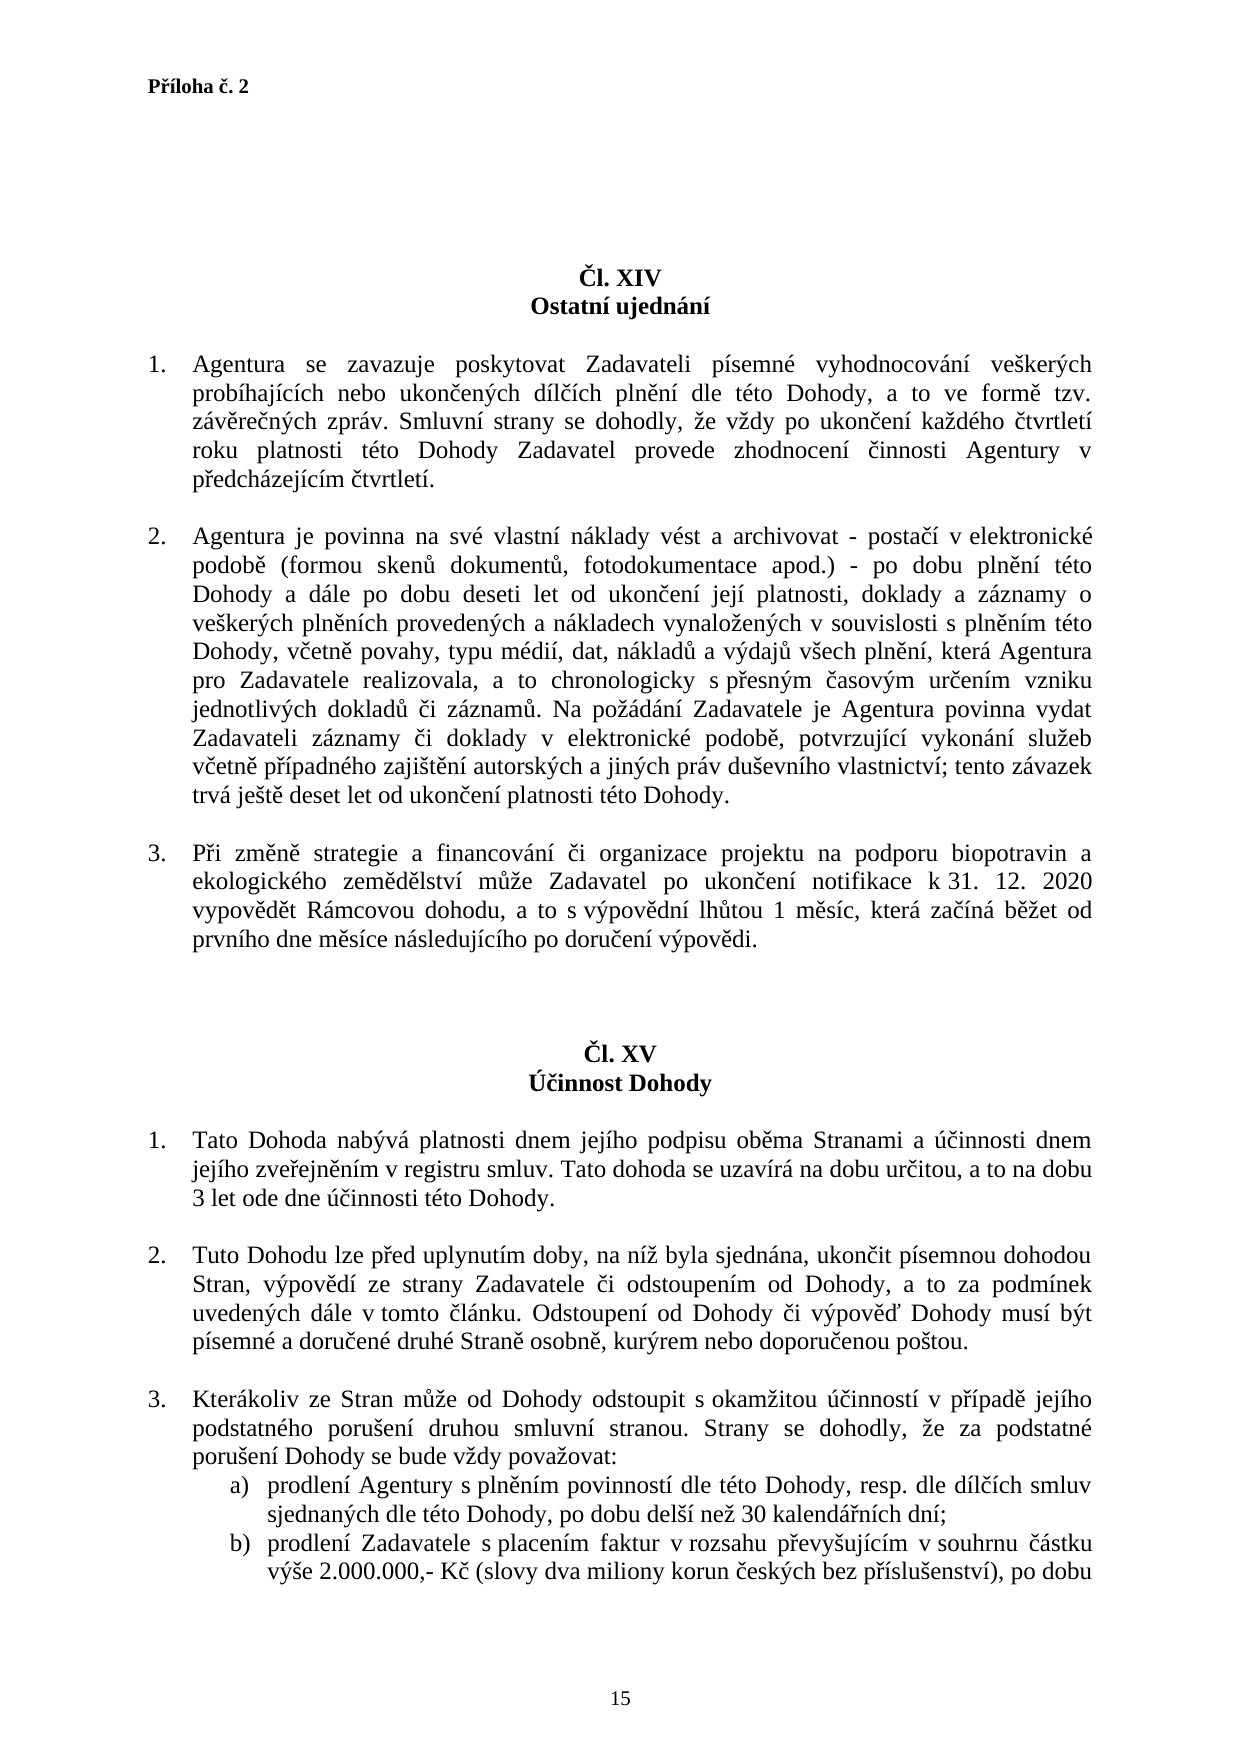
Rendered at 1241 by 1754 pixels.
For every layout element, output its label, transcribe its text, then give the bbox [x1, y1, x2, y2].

list Agentura je povinna na své vlastní náklady vést a archivovat - postačí v elektronické podobě (formou skenů dokumentů, fotodokumentace apod.) - po dobu plnění této Dohody a dále po dobu deseti let od ukončení její platnosti, doklady a záznamy o veškerých plněních provedených a nákladech vynaložených v souvislosti s plněním této Dohody, včetně povahy, typu médií, dat, nákladů a výdajů všech plnění, která Agentura pro Zadavatele realizovala, a to chronologicky s přesným časovým určením vzniku jednotlivých dokladů či záznamů. Na požádání Zadavatele je Agentura povinna vydat Zadavateli záznamy či doklady v elektronické podobě, potvrzující vykonání služeb včetně případného zajištění autorských a jiných práv duševního vlastnictví; tento závazek trvá ještě deset let od ukončení platnosti této Dohody. [148, 521, 1093, 809]
list Účinnost Dohody [148, 1068, 1093, 1096]
list prodlení Agentury s plněním povinností dle této Dohody, resp. dle dílčích smluv sjednaných dle této Dohody, po dobu delší než 30 kalendářních dní; [229, 1470, 1093, 1528]
list Při změně strategie a financování či organizace projektu na podporu biopotravin a ekologického zemědělství může Zadavatel po ukončení notifikace k 31. 12. 2020 vypovědět Rámcovou dohodu, a to s výpovědní lhůtou 1 měsíc, která začíná běžet od prvního dne měsíce následujícího po doručení výpovědi. [148, 838, 1093, 953]
list Tato Dohoda nabývá platnosti dnem jejího podpisu oběma Stranami a účinnosti dnem jejího zveřejněním v registru smluv. Tato dohoda se uzavírá na dobu určitou, a to na dobu 3 let ode dne účinnosti této Dohody. [148, 1125, 1093, 1211]
list Ostatní ujednání [148, 291, 1093, 320]
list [229, 1528, 1093, 1585]
list Tuto Dohodu lze před uplynutím doby, na níž byla sjednána, ukončit písemnou dohodou Stran, výpovědí ze strany Zadavatele či odstoupením od Dohody, a to za podmínek uvedených dále v tomto článku. Odstoupení od Dohody či výpověď Dohody musí být písemné a doručené druhé Straně osobně, kurýrem nebo doporučenou poštou. [148, 1240, 1093, 1355]
list Čl. XV [148, 1039, 1093, 1068]
list Kterákoliv ze Stran může od Dohody odstoupit s okamžitou účinností v případě jejího podstatného porušení druhou smluvní stranou. Strany se dohodly, že za podstatné porušení Dohody se bude vždy považovat: [148, 1384, 1093, 1470]
list Čl. XIV [148, 263, 1093, 291]
list Agentura se zavazuje poskytovat Zadavateli písemné vyhodnocování veškerých probíhajících nebo ukončených dílčích plnění dle této Dohody, a to ve formě tzv. závěrečných zpráv. Smluvní strany se dohodly, že vždy po ukončení každého čtvrtletí roku platnosti této Dohody Zadavatel provede zhodnocení činnosti Agentury v předcházejícím čtvrtletí. [148, 349, 1093, 493]
